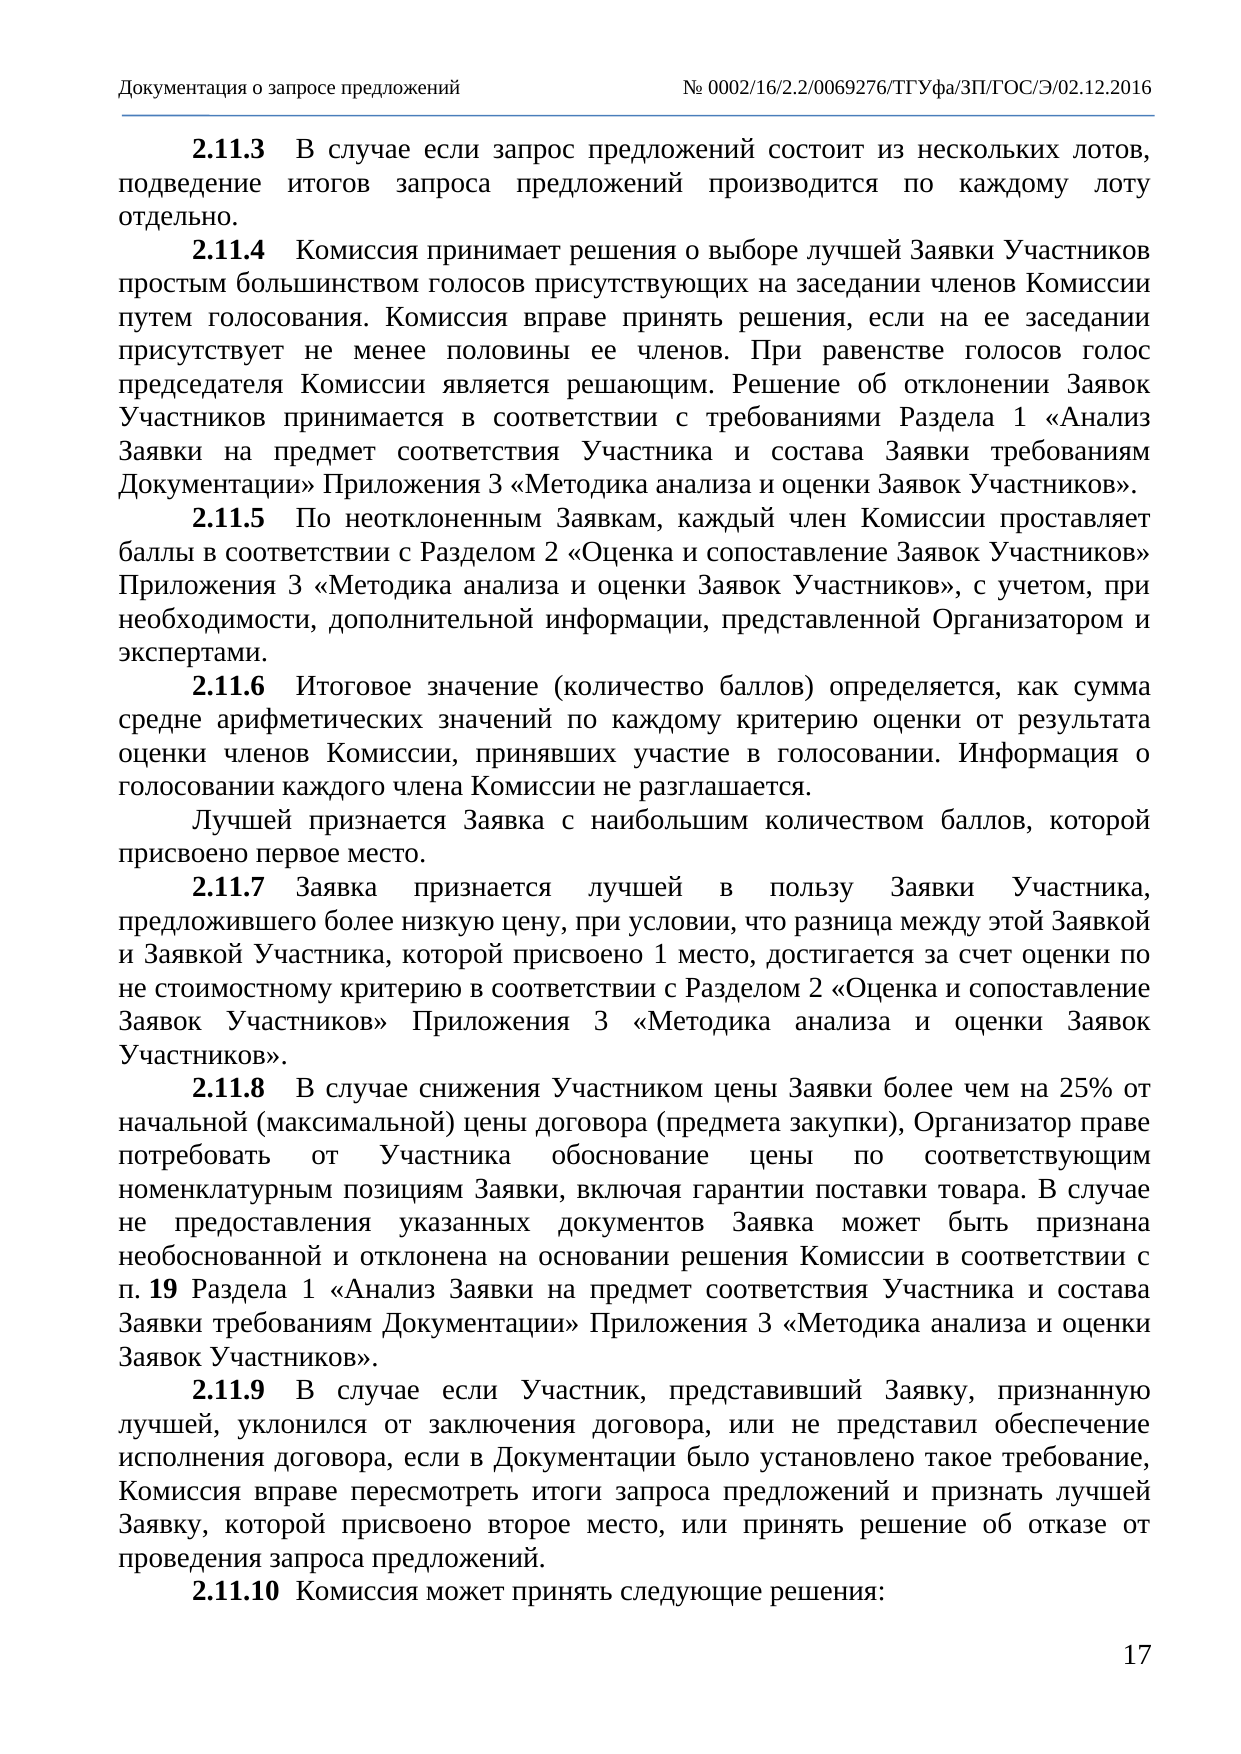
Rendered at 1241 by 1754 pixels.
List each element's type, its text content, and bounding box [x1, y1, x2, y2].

list Комиссия может принять следующие решения: [118, 1573, 1152, 1607]
list Итоговое значение (количество баллов) определяется, как сумма средне арифметических значений по каждому критерию оценки от результата оценки членов Комиссии, принявших участие в голосовании. Информация о голосовании каждого члена Комиссии не разглашается. [118, 668, 1152, 802]
list Заявка признается лучшей в пользу Заявки Участника, предложившего более низкую цену, при условии, что разница между этой Заявкой и Заявкой Участника, которой присвоено 1 место, достигается за счет оценки по не стоимостному критерию в соответствии с Разделом 2 «Оценка и сопоставление Заявок Участников» Приложения 3 «Методика анализа и оценки Заявок Участников». [118, 869, 1152, 1070]
list Лучшей признается Заявка с наибольшим количеством баллов, которой присвоено первое место. [118, 802, 1152, 869]
list В случае снижения Участником цены Заявки более чем на 25% от начальной (максимальной) цены договора (предмета закупки), Организатор праве потребовать от Участника обоснование цены по соответствующим номенклатурным позициям Заявки, включая гарантии поставки товара. В случае не предоставления указанных документов Заявка может быть признана необоснованной и отклонена на основании решения Комиссии в соответствии с п. 19 Раздела 1 «Анализ Заявки на предмет соответствия Участника и состава Заявки требованиям Документации» Приложения 3 «Методика анализа и оценки Заявок Участников». [118, 1070, 1152, 1372]
list В случае если Участник, представивший Заявку, признанную лучшей, уклонился от заключения договора, или не представил обеспечение исполнения договора, если в Документации было установлено такое требование, Комиссия вправе пересмотреть итоги запроса предложений и признать лучшей Заявку, которой присвоено второе место, или принять решение об отказе от проведения запроса предложений. [118, 1372, 1152, 1573]
list Комиссия принимает решения о выборе лучшей Заявки Участников простым большинством голосов присутствующих на заседании членов Комиссии путем голосования. Комиссия вправе принять решения, если на ее заседании присутствует не менее половины ее членов. При равенстве голосов голос председателя Комиссии является решающим. Решение об отклонении Заявок Участников принимается в соответствии с требованиями Раздела 1 «Анализ Заявки на предмет соответствия Участника и состава Заявки требованиям Документации» Приложения 3 «Методика анализа и оценки Заявок Участников». [118, 232, 1152, 500]
list По неотклоненным Заявкам, каждый член Комиссии проставляет баллы в соответствии с Разделом 2 «Оценка и сопоставление Заявок Участников» Приложения 3 «Методика анализа и оценки Заявок Участников», с учетом, при необходимости, дополнительной информации, представленной Организатором и экспертами. [118, 500, 1152, 668]
list В случае если запрос предложений состоит из нескольких лотов, подведение итогов запроса предложений производится по каждому лоту отдельно. [118, 131, 1152, 232]
